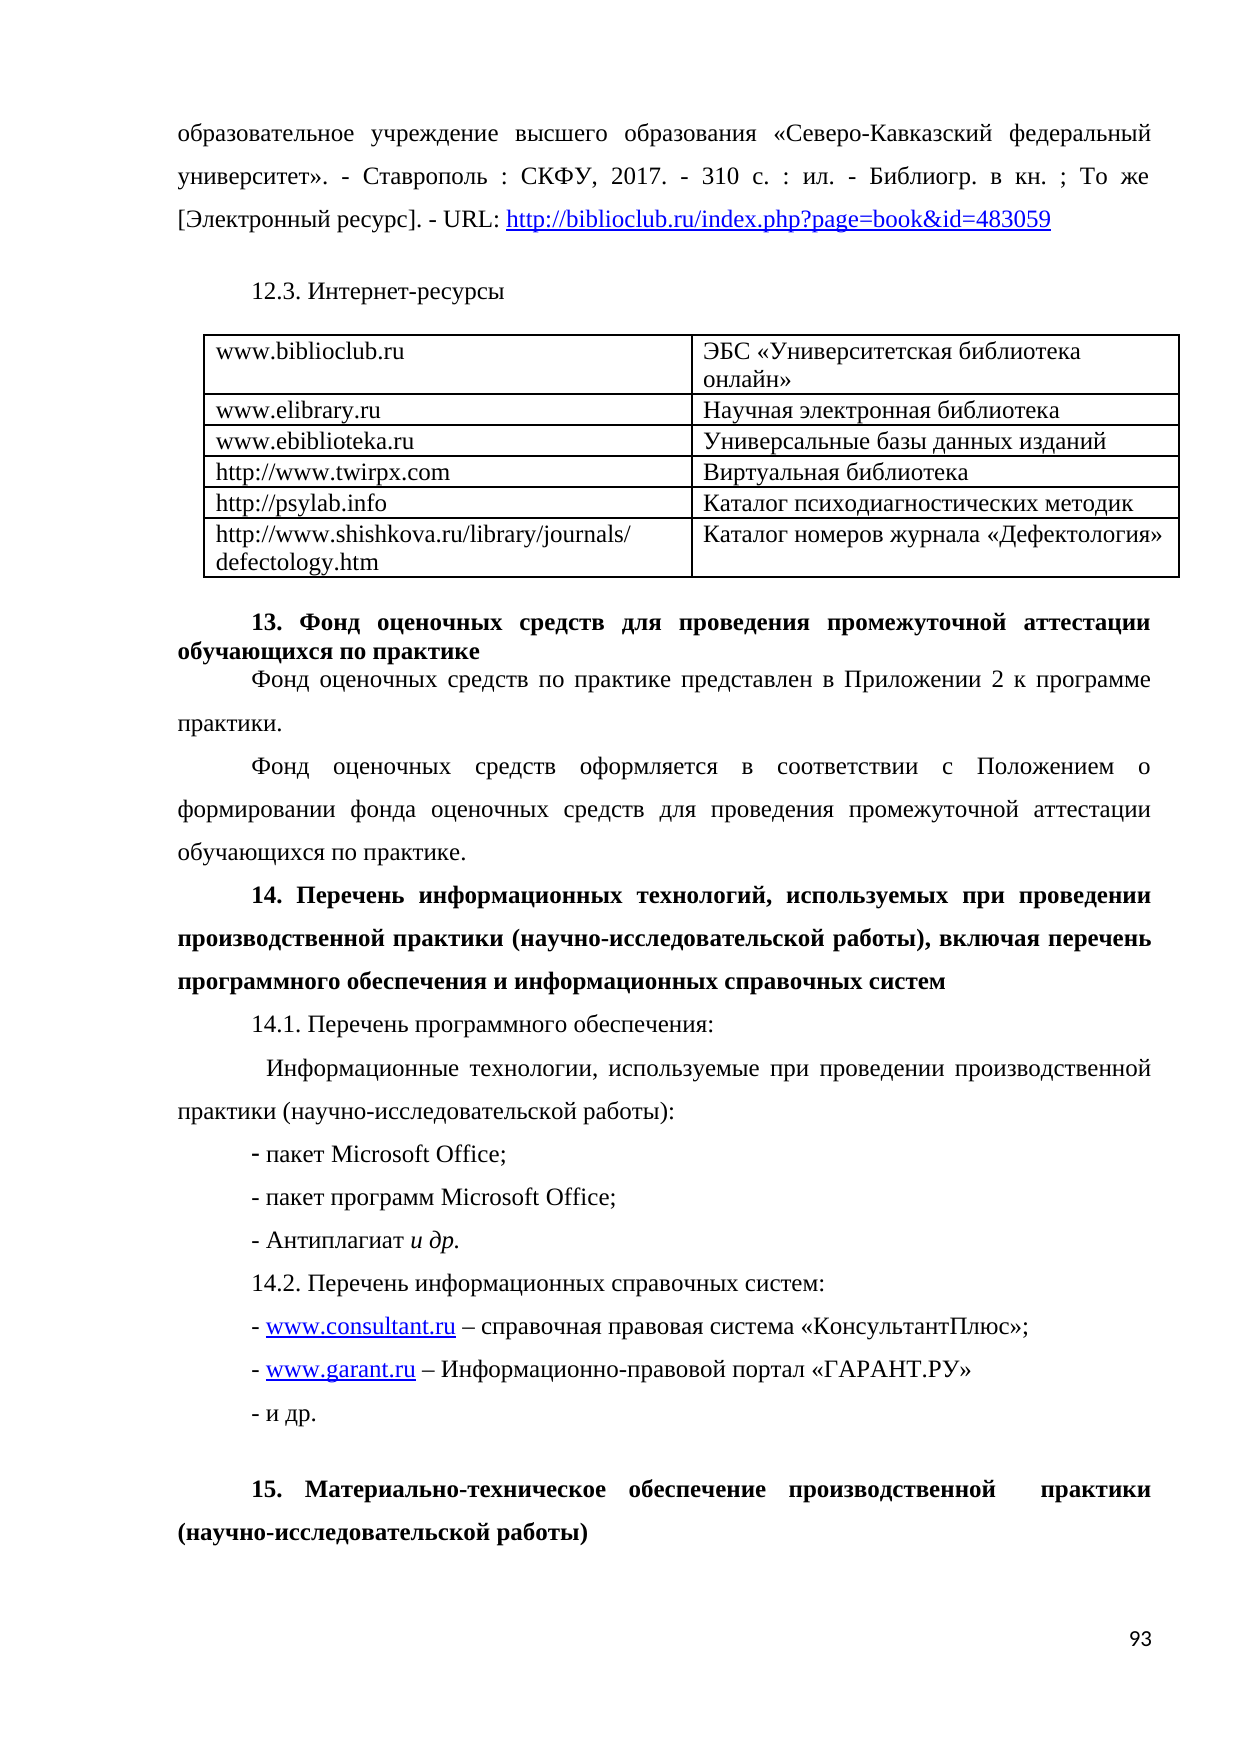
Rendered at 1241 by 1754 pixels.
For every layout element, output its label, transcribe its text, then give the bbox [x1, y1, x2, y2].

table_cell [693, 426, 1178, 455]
text - Антиплагиат и др. [177, 1225, 1152, 1254]
text - и др. [177, 1398, 1152, 1426]
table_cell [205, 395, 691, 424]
list пакет Microsoft Office; [177, 1139, 1152, 1168]
text - www.garant.ru – Информационно-правовой портал «ГАРАНТ.РУ» [177, 1354, 1152, 1383]
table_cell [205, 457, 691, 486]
text 12.3. Интернет-ресурсы [177, 276, 1152, 305]
text 13. Фонд оценочных средств для проведения промежуточной аттестации обучающихся по практике [177, 607, 1152, 664]
text 15. Материально-техническое обеспечение производственной практики (научно-исследовательской работы) [177, 1474, 1152, 1546]
text 14.1. Перечень программного обеспечения: [177, 1009, 1152, 1038]
text 14.2. Перечень информационных справочных систем: [177, 1268, 1152, 1297]
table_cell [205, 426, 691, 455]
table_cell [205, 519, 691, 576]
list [177, 118, 1152, 233]
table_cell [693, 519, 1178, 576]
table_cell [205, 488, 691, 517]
text Фонд оценочных средств по практике представлен в Приложении 2 к программе практики. [177, 664, 1152, 736]
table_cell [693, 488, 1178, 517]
text - пакет программ Microsoft Office; [177, 1182, 1152, 1211]
text - www.consultant.ru – справочная правовая система «КонсультантПлюс»; [177, 1311, 1152, 1340]
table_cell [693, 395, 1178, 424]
text Фонд оценочных средств оформляется в соответствии с Положением о формировании фонда оценочных средств для проведения промежуточной аттестации обучающихся по практике. [177, 751, 1152, 866]
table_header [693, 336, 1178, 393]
text 14. Перечень информационных технологий, используемых при проведении производственной практики (научно-исследовательской работы), включая перечень программного обеспечения и информационных справочных систем [177, 880, 1152, 995]
text Информационные технологии, используемые при проведении производственной практики (научно-исследовательской работы): [177, 1053, 1152, 1124]
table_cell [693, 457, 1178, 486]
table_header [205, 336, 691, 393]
